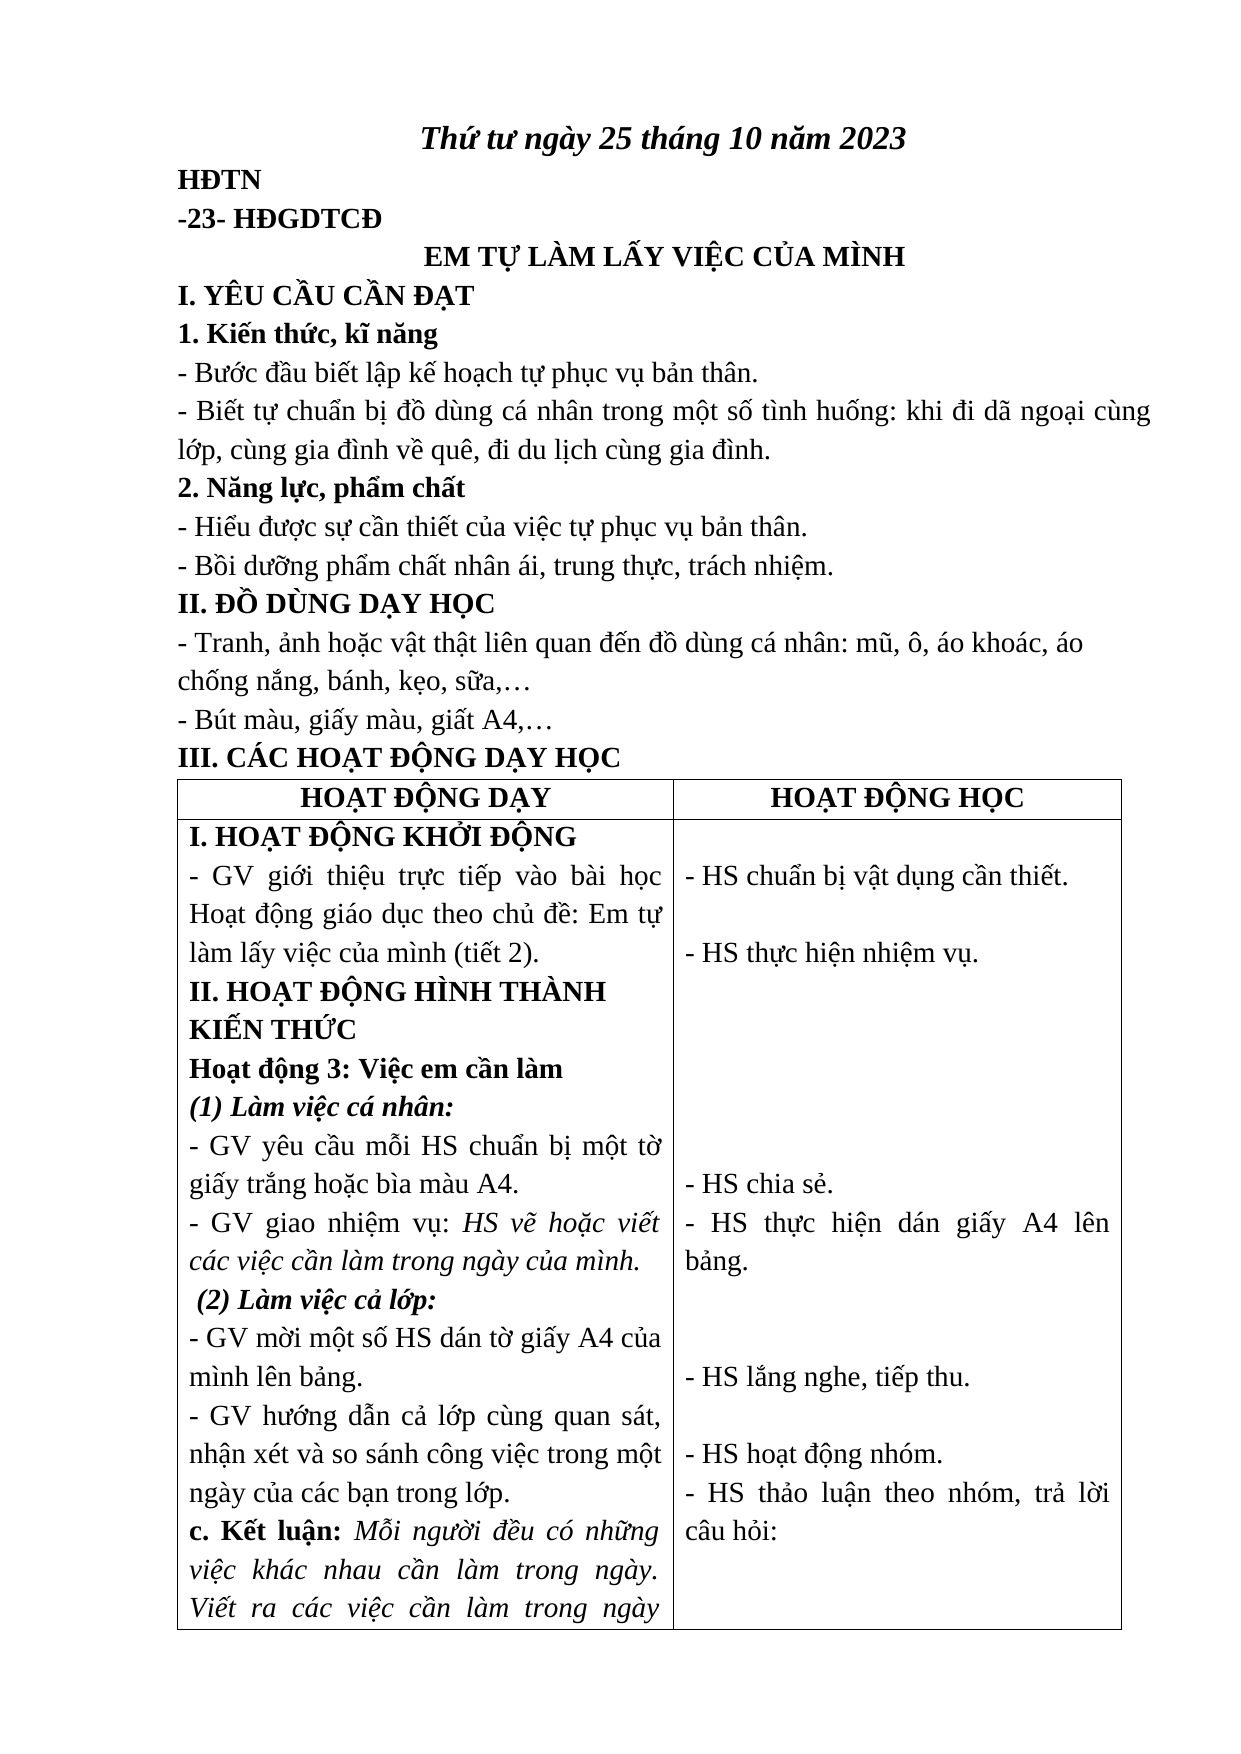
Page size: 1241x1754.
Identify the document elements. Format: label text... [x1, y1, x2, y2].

text II. ĐỒ DÙNG DẠY HỌC [177, 586, 1152, 620]
text -23- HĐGDTCĐ [177, 201, 1152, 234]
table_header HOẠT ĐỘNG HỌC [674, 780, 1121, 818]
text - Tranh, ảnh hoặc vật thật liên quan đến đồ dùng cá nhân: mũ, ô, áo khoác, áo chống nắng, bánh, kẹo, sữa,… [177, 625, 1152, 697]
text I. YÊU CẦU CẦN ĐẠT [177, 278, 1152, 311]
text 1. Kiến thức, kĩ năng [177, 316, 1152, 350]
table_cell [178, 820, 673, 1629]
text - Bồi dưỡng phẩm chất nhân ái, trung thực, trách nhiệm. [177, 548, 1152, 581]
text - Bút màu, giấy màu, giất A4,… [177, 702, 1152, 735]
text III. CÁC HOẠT ĐỘNG DẠY HỌC [177, 740, 1152, 774]
text - Bước đầu biết lập kế hoạch tự phục vụ bản thân. [177, 355, 1152, 388]
text 2. Năng lực, phẩm chất [177, 471, 1152, 504]
subtitle EM TỰ LÀM LẤY VIỆC CỦA MÌNH [177, 239, 1152, 273]
text - Hiểu được sự cần thiết của việc tự phục vụ bản thân. [177, 509, 1152, 543]
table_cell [674, 820, 1121, 1629]
table_header HOẠT ĐỘNG DẠY [178, 780, 673, 818]
subtitle HĐTN [177, 162, 1152, 196]
text - Biết tự chuẩn bị đồ dùng cá nhân trong một số tình huống: khi đi dã ngoại cùng lớp, cùng gia đình về quê, đi du lịch cùng gia đình. [177, 393, 1152, 466]
subtitle Thứ tư ngày 25 tháng 10 năm 2023 [177, 118, 1152, 156]
